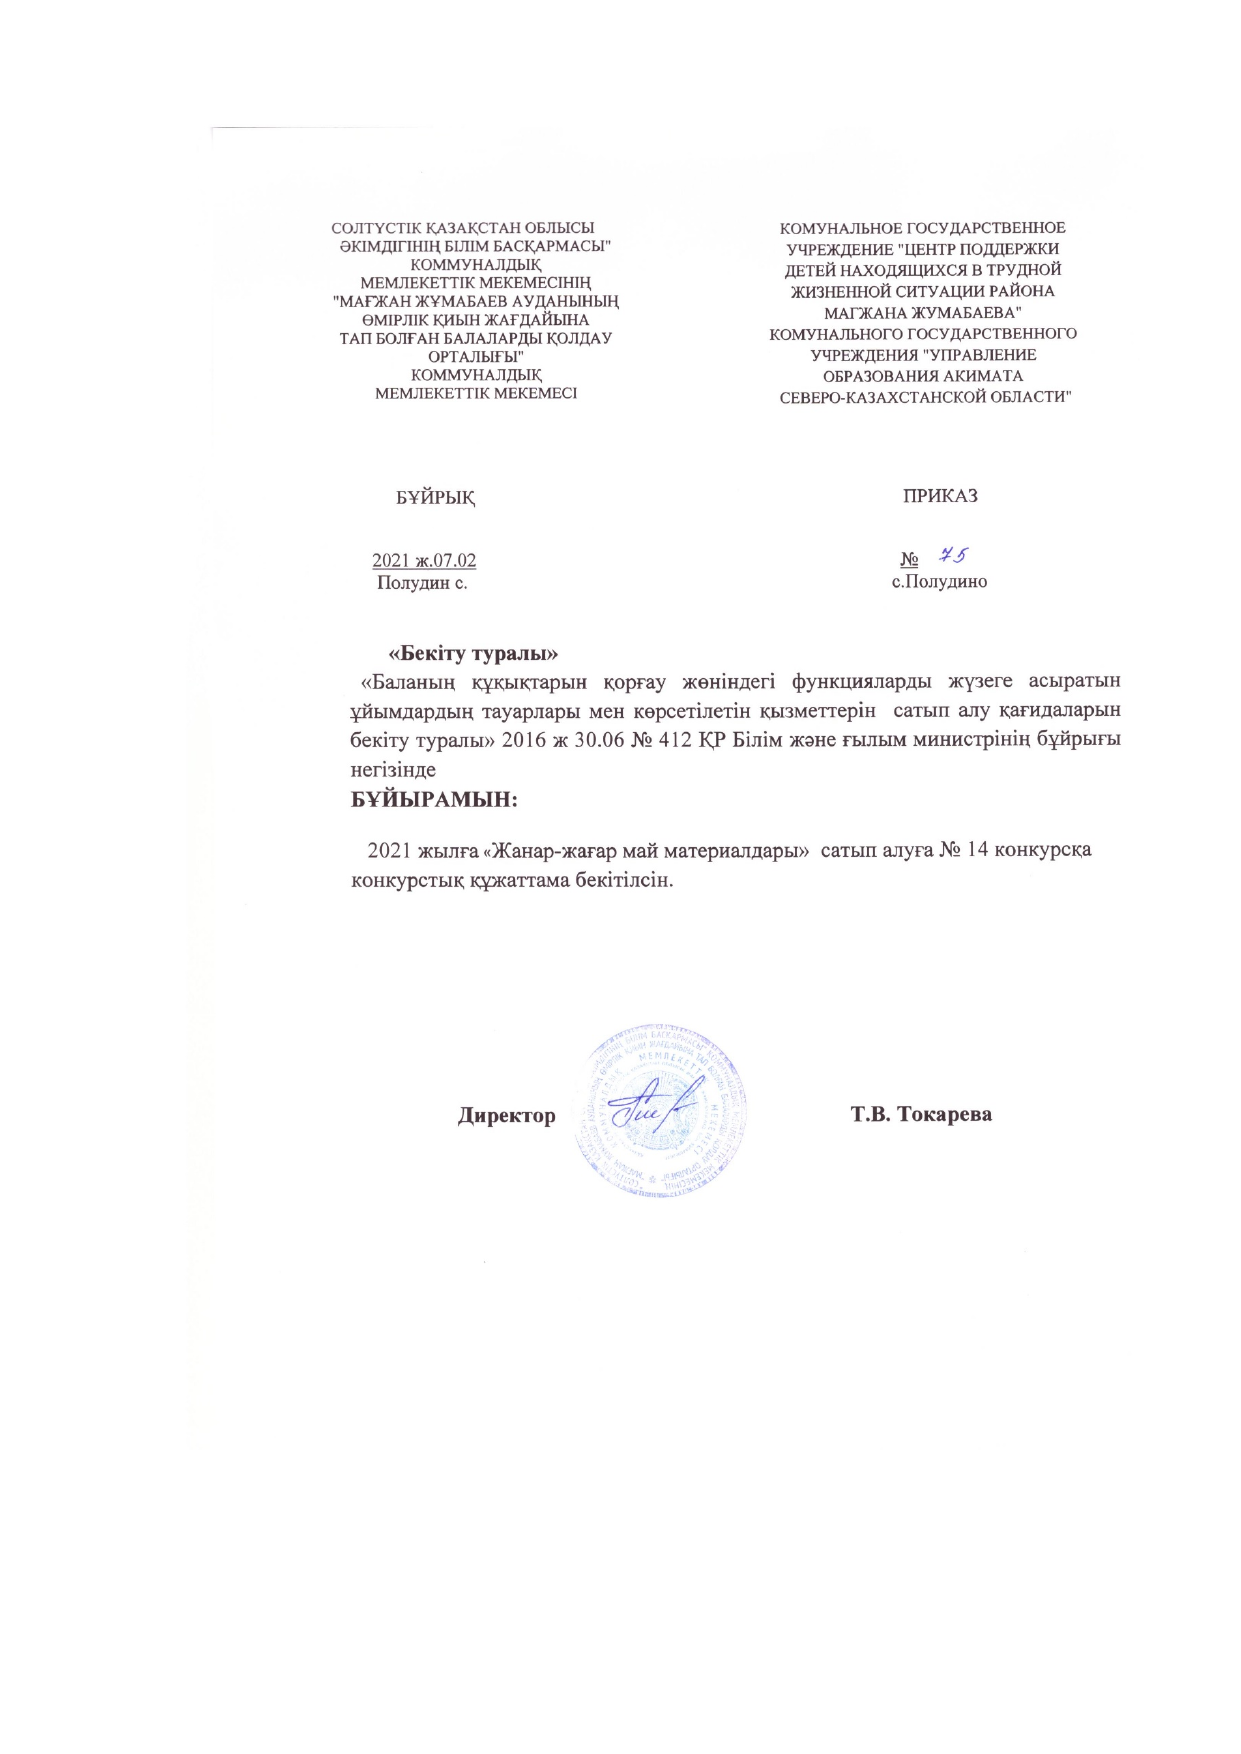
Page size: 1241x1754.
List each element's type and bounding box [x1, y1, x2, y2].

picture [177, 118, 1152, 1458]
